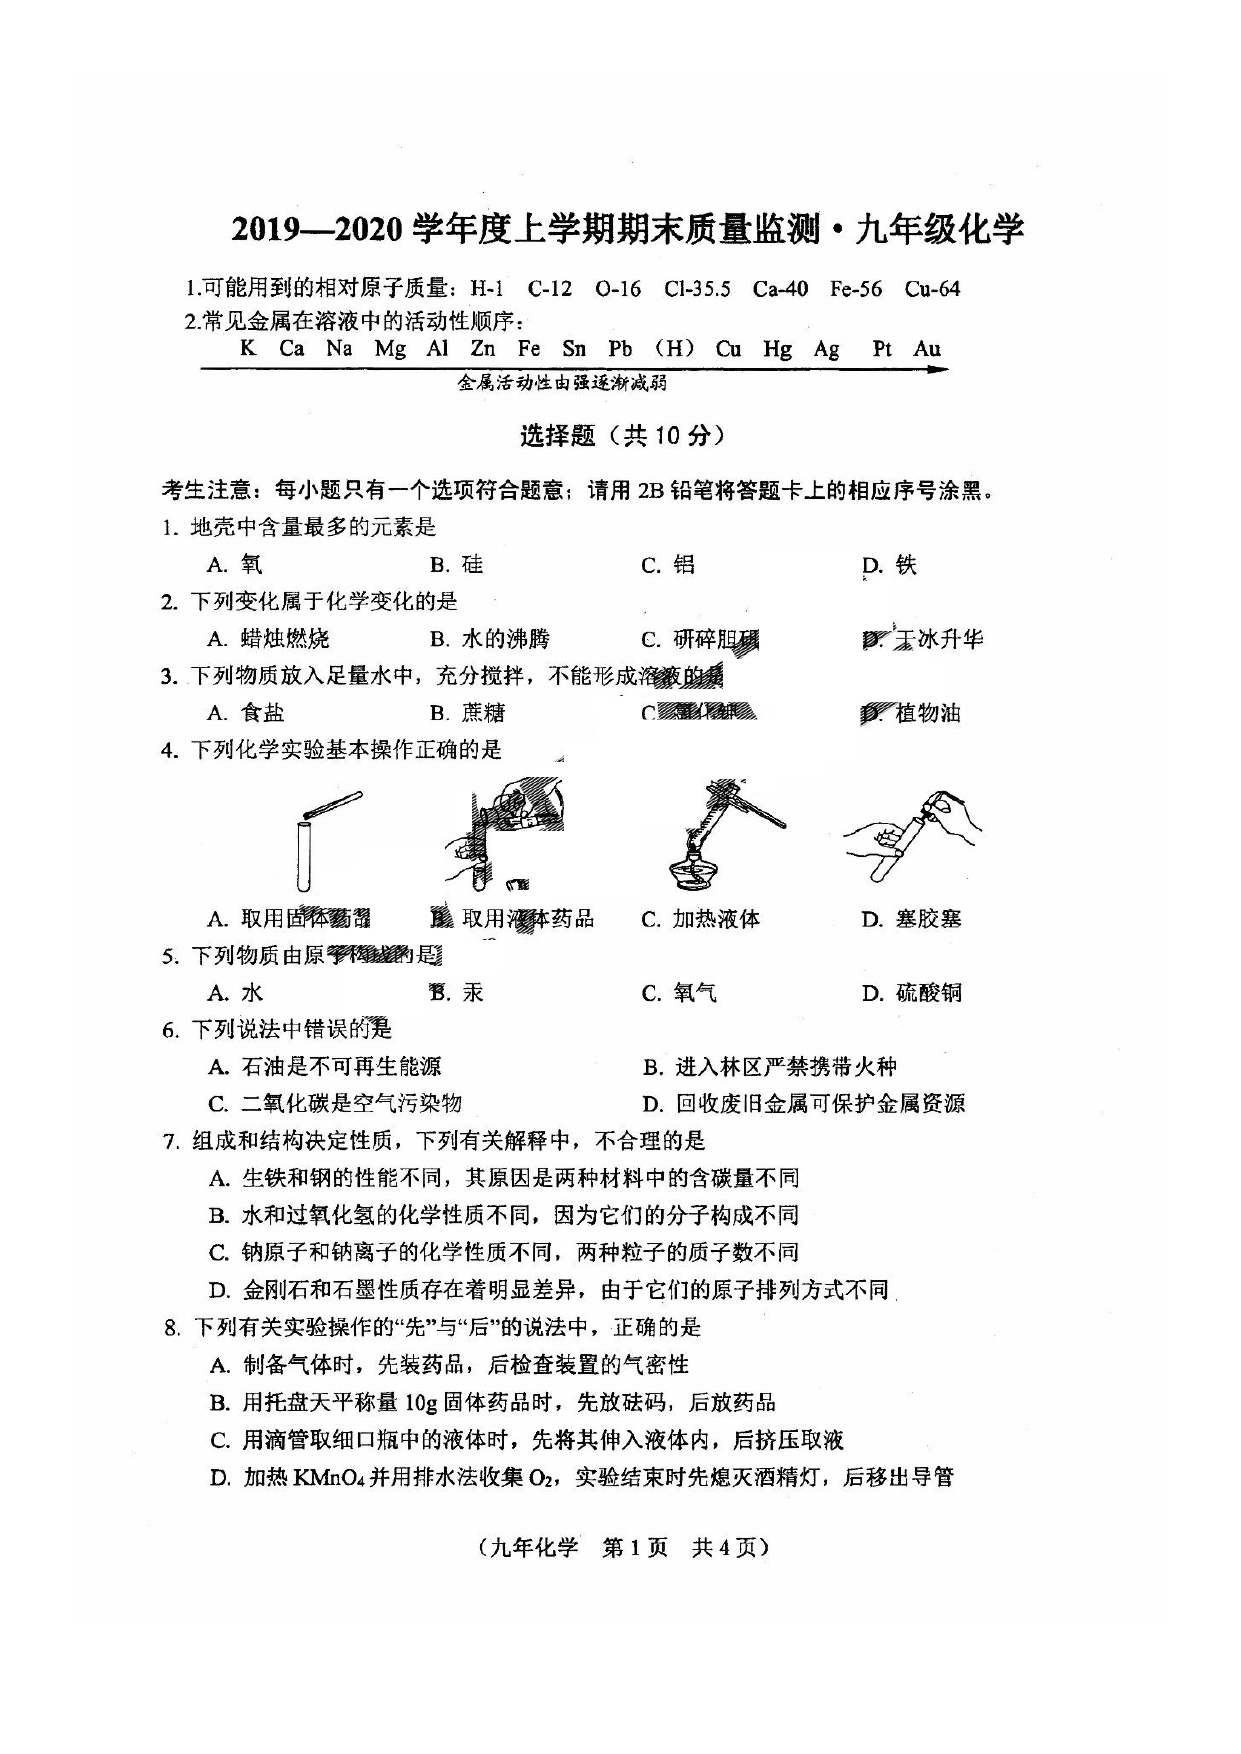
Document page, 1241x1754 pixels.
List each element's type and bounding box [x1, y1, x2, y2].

picture [75, 75, 1164, 1624]
